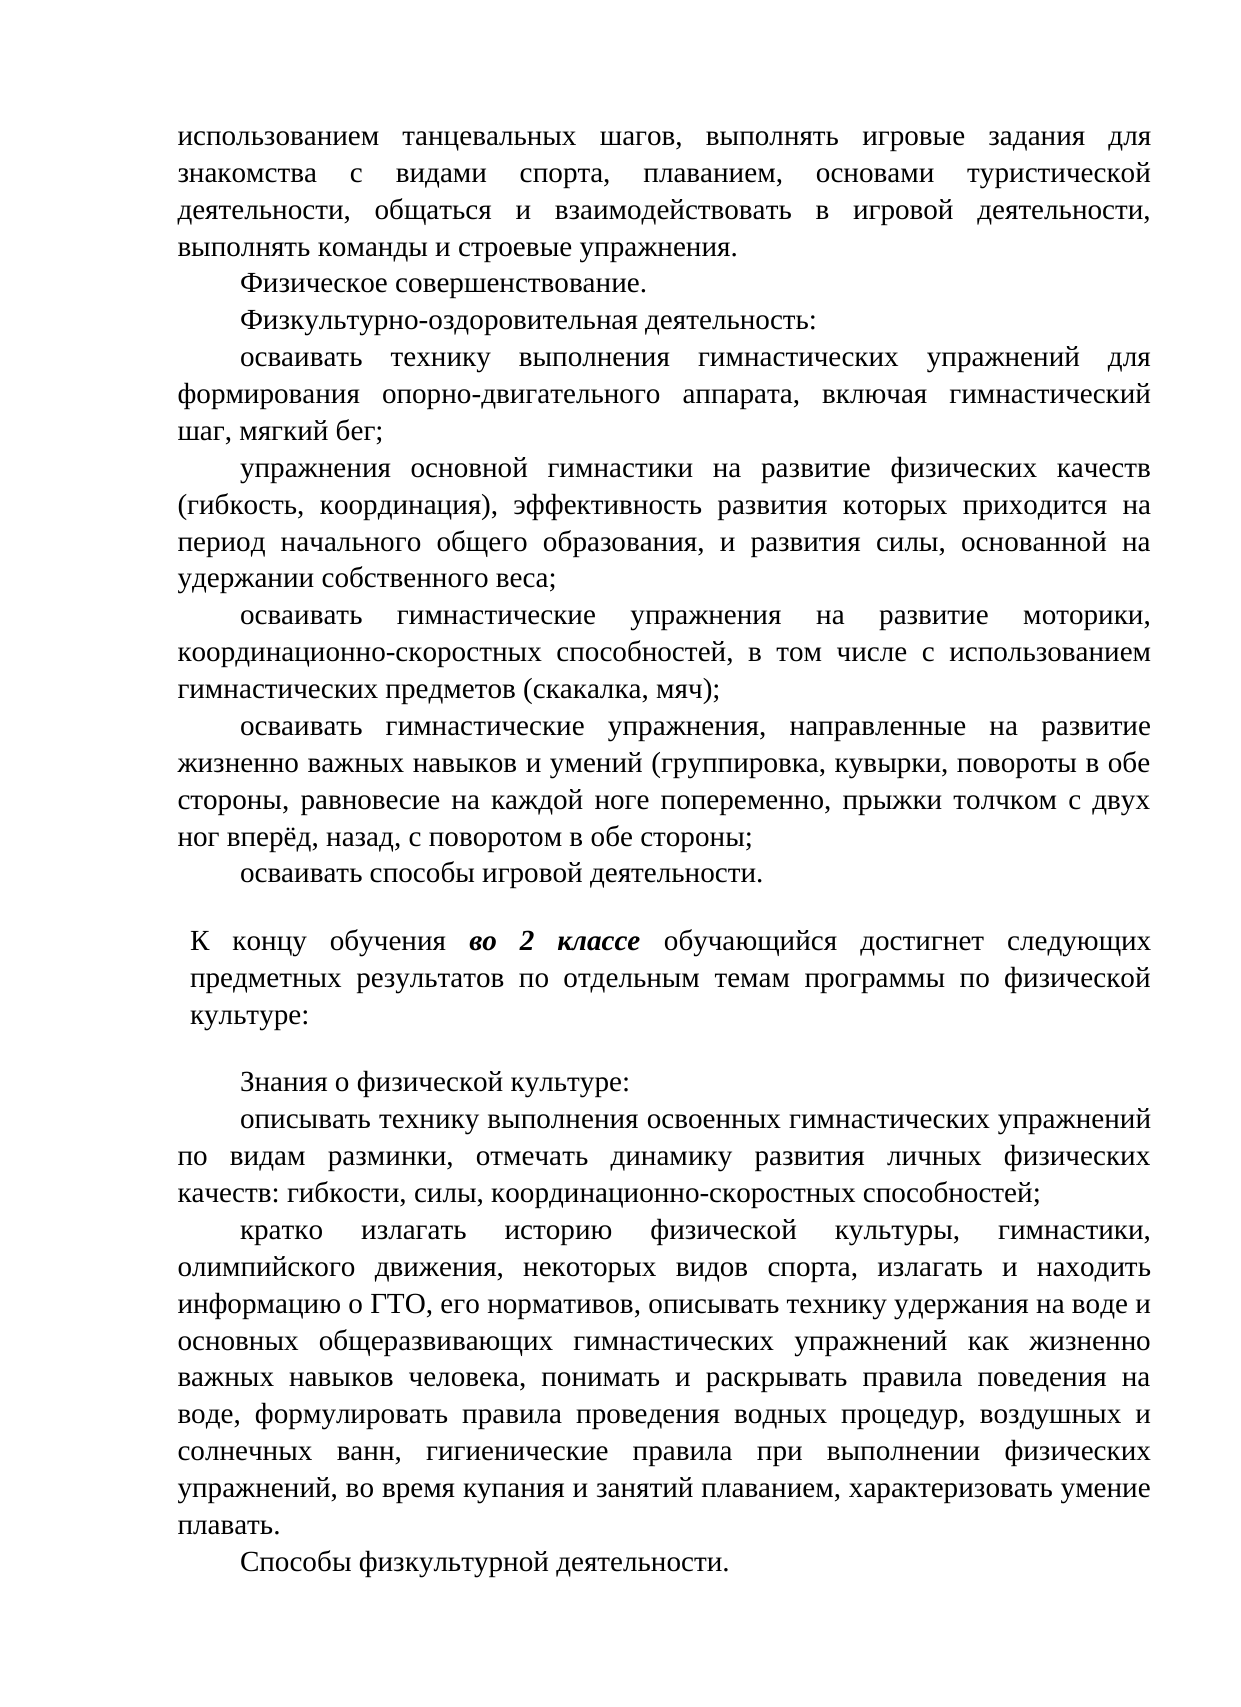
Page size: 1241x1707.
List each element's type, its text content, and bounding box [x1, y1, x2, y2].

text осваивать способы игровой деятельности. [177, 856, 1152, 889]
text осваивать гимнастические упражнения, направленные на развитие жизненно важных навыков и умений (группировка, кувырки, повороты в обе стороны, равновесие на каждой ноге попеременно, прыжки толчком с двух ног вперёд, назад, с поворотом в обе стороны; [177, 708, 1152, 852]
text упражнения основной гимнастики на развитие физических качеств (гибкость, координация), эффективность развития которых приходится на период начального общего образования, и развития силы, основанной на удержании собственного веса; [177, 450, 1152, 594]
text описывать технику выполнения освоенных гимнастических упражнений по видам разминки, отмечать динамику развития личных физических качеств: гибкости, силы, координационно-скоростных способностей; [177, 1101, 1152, 1209]
text К концу обучения во 2 классе обучающийся достигнет следующих предметных результатов по отдельным темам программы по физической культуре: [190, 923, 1152, 1031]
text Способы физкультурной деятельности. [177, 1544, 1152, 1577]
text Знания о физической культуре: [177, 1064, 1152, 1098]
text осваивать гимнастические упражнения на развитие моторики, координационно-скоростных способностей, в том числе с использованием гимнастических предметов (скакалка, мяч); [177, 597, 1152, 705]
text осваивать технику выполнения гимнастических упражнений для формирования опорно-двигательного аппарата, включая гимнастический шаг, мягкий бег; [177, 339, 1152, 447]
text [177, 118, 1152, 262]
text кратко излагать историю физической культуры, гимнастики, олимпийского движения, некоторых видов спорта, излагать и находить информацию о ГТО, его нормативов, описывать технику удержания на воде и основных общеразвивающих гимнастических упражнений как жизненно важных навыков человека, понимать и раскрывать правила поведения на воде, формулировать правила проведения водных процедур, воздушных и солнечных ванн, гигиенические правила при выполнении физических упражнений, во время купания и занятий плаванием, характеризовать умение плавать. [177, 1212, 1152, 1541]
text Физическое совершенствование. [177, 266, 1152, 299]
text Физкультурно-оздоровительная деятельность: [177, 302, 1152, 336]
